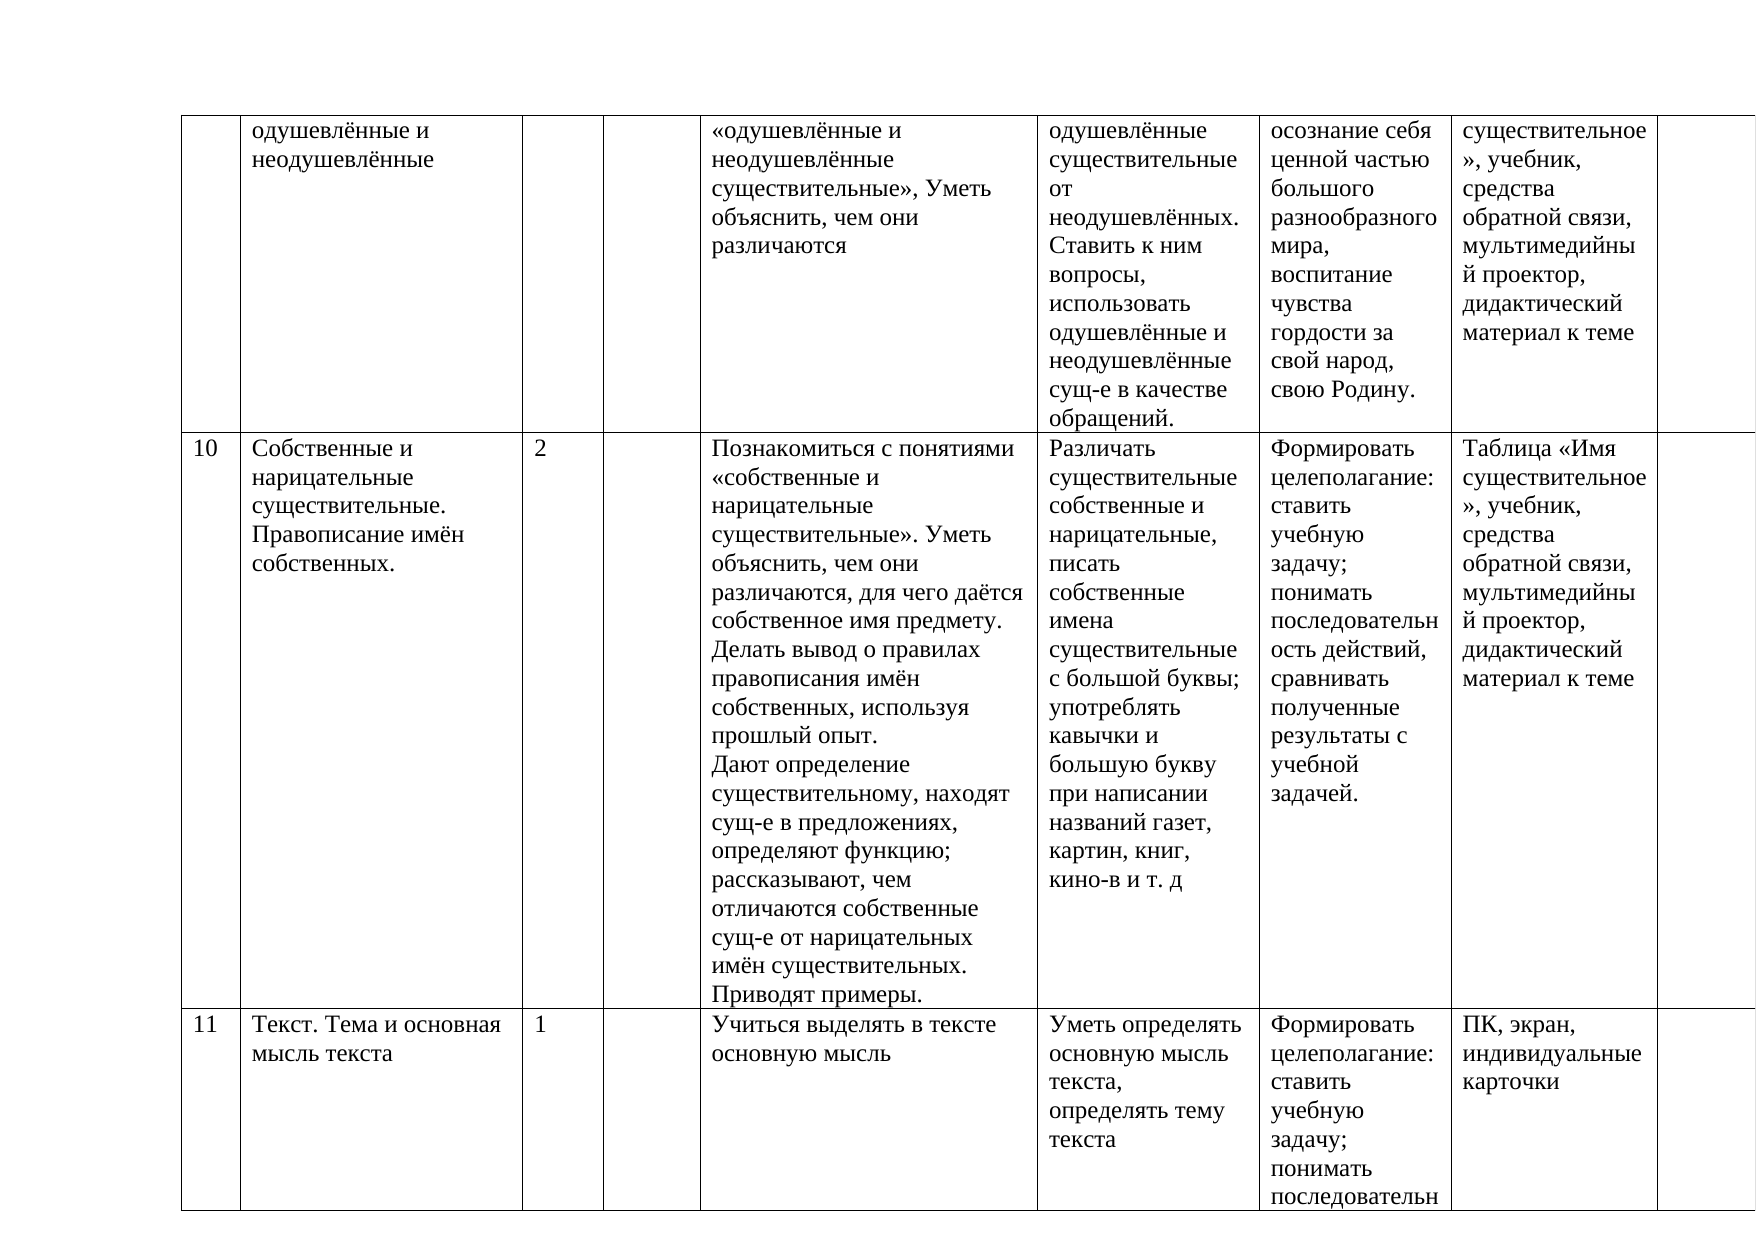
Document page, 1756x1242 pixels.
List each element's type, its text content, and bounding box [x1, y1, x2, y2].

table_cell [1658, 1009, 1755, 1210]
table_cell 9 [182, 116, 240, 432]
table_cell [1658, 433, 1755, 1008]
table_cell [604, 433, 700, 1008]
table_cell 11 [182, 1009, 240, 1210]
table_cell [1260, 1009, 1451, 1210]
table_cell 10 [182, 433, 240, 1008]
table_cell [241, 1009, 522, 1210]
table_cell [1658, 116, 1755, 432]
table_cell [604, 116, 700, 432]
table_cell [1038, 116, 1259, 432]
table_cell [604, 1009, 700, 1210]
table_cell Формировать целеполагание: ставить учебную задачу; понимать последовательность действий, сравнивать полученные результаты с учебной задачей. [1260, 433, 1451, 1008]
table_cell Познакомиться с понятиями «собственные и нарицательные существительные». Уметь объяснить, чем они различаются, для чего даётся собственное имя предмету. Делать вывод о правилах правописания имён собственных, используя прошлый опыт. Дают определение существительному, находят сущ-е в предложениях, определяют функцию; рассказывают, чем отличаются собственные сущ-е от нарицательных имён существительных. Приводят примеры. [701, 433, 1037, 1008]
table_cell 2 [523, 433, 603, 1008]
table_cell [701, 1009, 1037, 1210]
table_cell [701, 116, 1037, 432]
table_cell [1038, 1009, 1259, 1210]
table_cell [1452, 116, 1657, 432]
table_cell Собственные и нарицательные существительные. Правописание имён собственных. [241, 433, 522, 1008]
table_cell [1260, 116, 1451, 432]
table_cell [241, 116, 522, 432]
table_cell 1 [523, 116, 603, 432]
table_cell Различать существительные собственные и нарицательные, писать собственные имена существительные с большой буквы; употреблять кавычки и большую букву при написании названий газет, картин, книг, кино-в и т. д [1038, 433, 1259, 1008]
table_cell 1 [523, 1009, 603, 1210]
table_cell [1452, 1009, 1657, 1210]
table_cell Таблица «Имя существительное», учебник, средства обратной связи, мультимедийный проектор, дидактический материал к теме [1452, 433, 1657, 1008]
